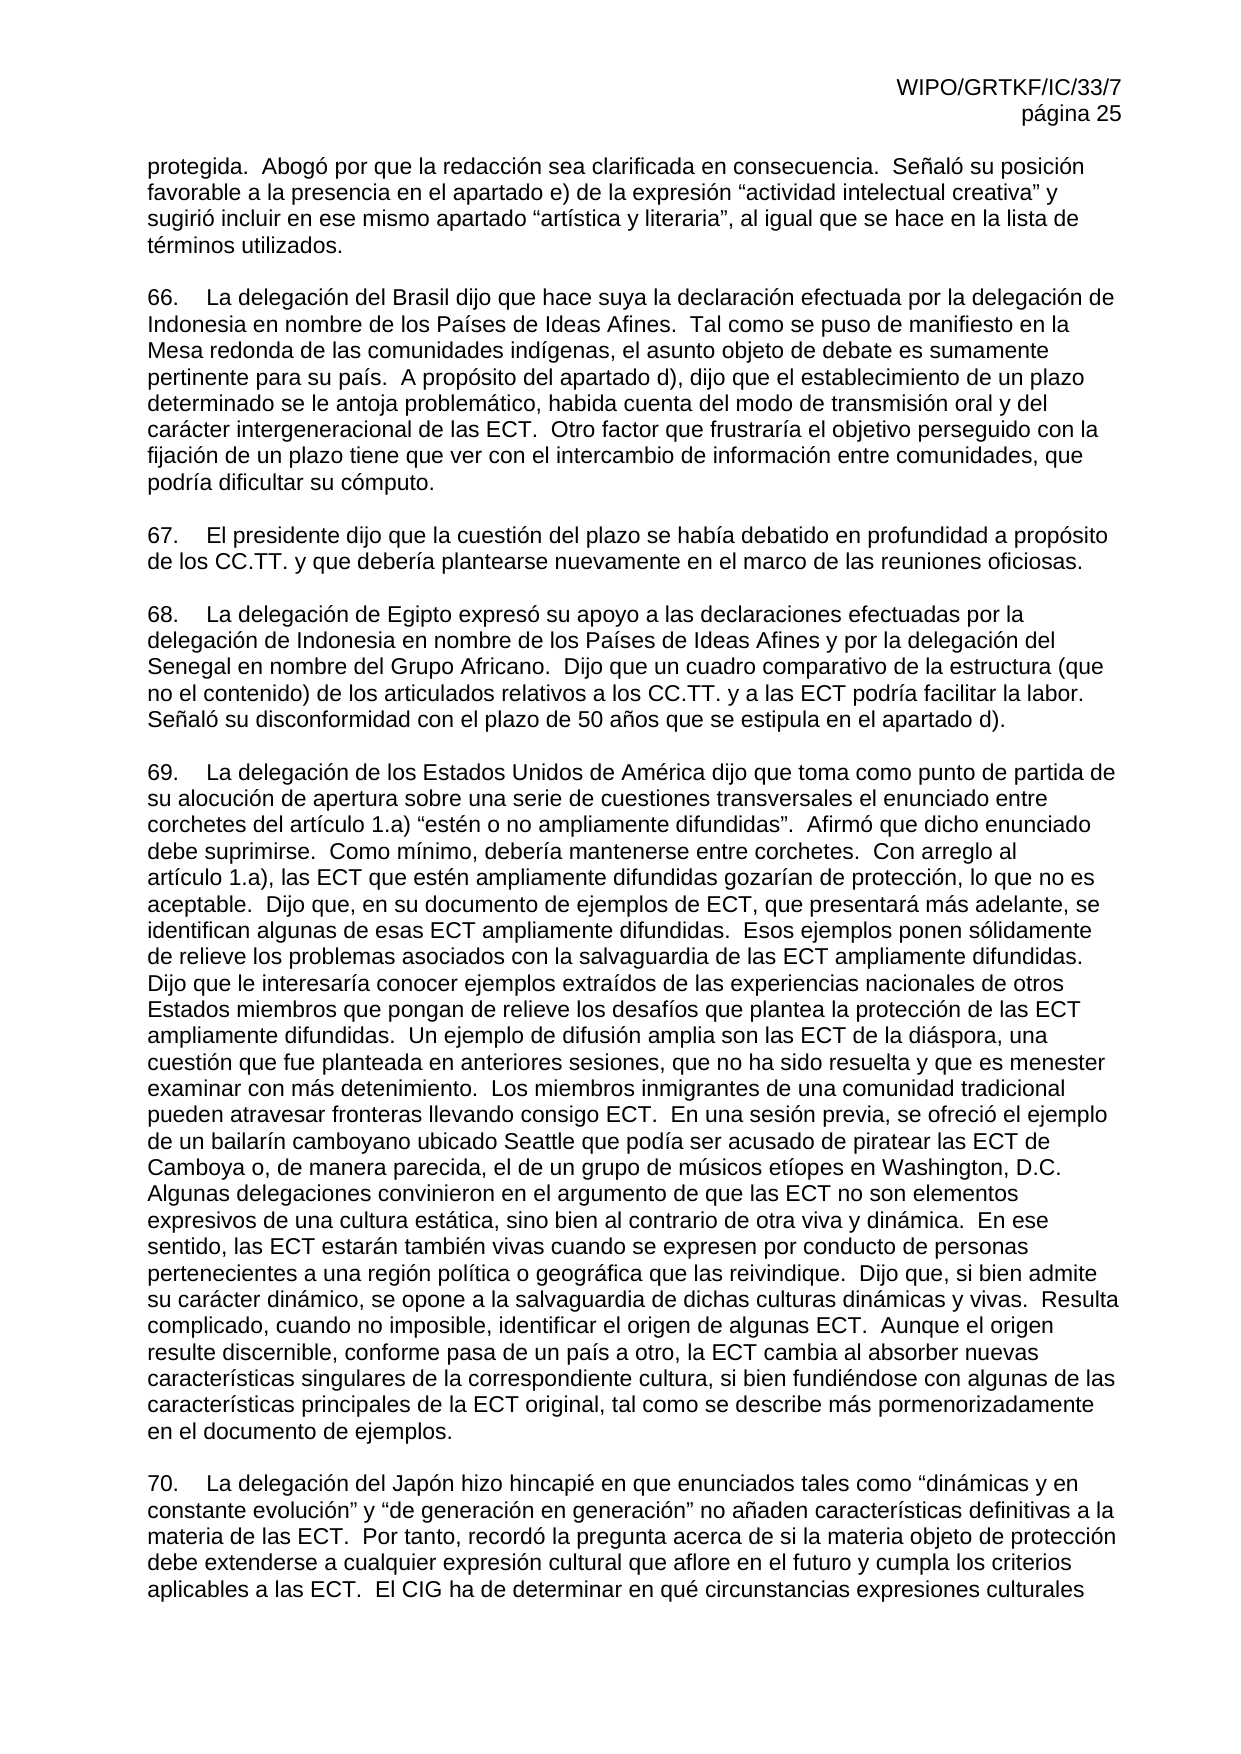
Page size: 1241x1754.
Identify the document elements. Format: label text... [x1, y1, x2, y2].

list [147, 1470, 1122, 1602]
list La delegación del Brasil dijo que hace suya la declaración efectuada por la delegación de Indonesia en nombre de los Países de Ideas Afines. Tal como se puso de manifiesto en la Mesa redonda de las comunidades indígenas, el asunto objeto de debate es sumamente pertinente para su país. A propósito del apartado d), dijo que el establecimiento de un plazo determinado se le antoja problemático, habida cuenta del modo de transmisión oral y del carácter intergeneracional de las ECT. Otro factor que frustraría el objetivo perseguido con la fijación de un plazo tiene que ver con el intercambio de información entre comunidades, que podría dificultar su cómputo. [147, 284, 1122, 495]
list La delegación de Egipto expresó su apoyo a las declaraciones efectuadas por la delegación de Indonesia en nombre de los Países de Ideas Afines y por la delegación del Senegal en nombre del Grupo Africano. Dijo que un cuadro comparativo de la estructura (que no el contenido) de los articulados relativos a los CC.TT. y a las ECT podría facilitar la labor. Señaló su disconformidad con el plazo de 50 años que se estipula en el apartado d). [147, 601, 1122, 732]
list La delegación de los Estados Unidos de América dijo que toma como punto de partida de su alocución de apertura sobre una serie de cuestiones transversales el enunciado entre corchetes del artículo 1.a) “estén o no ampliamente difundidas”. Afirmó que dicho enunciado debe suprimirse. Como mínimo, debería mantenerse entre corchetes. Con arreglo al artículo 1.a), las ECT que estén ampliamente difundidas gozarían de protección, lo que no es aceptable. Dijo que, en su documento de ejemplos de ECT, que presentará más adelante, se identifican algunas de esas ECT ampliamente difundidas. Esos ejemplos ponen sólidamente de relieve los problemas asociados con la salvaguardia de las ECT ampliamente difundidas. Dijo que le interesaría conocer ejemplos extraídos de las experiencias nacionales de otros Estados miembros que pongan de relieve los desafíos que plantea la protección de las ECT ampliamente difundidas. Un ejemplo de difusión amplia son las ECT de la diáspora, una cuestión que fue planteada en anteriores sesiones, que no ha sido resuelta y que es menester examinar con más detenimiento. Los miembros inmigrantes de una comunidad tradicional pueden atravesar fronteras llevando consigo ECT. En una sesión previa, se ofreció el ejemplo de un bailarín camboyano ubicado Seattle que podía ser acusado de piratear las ECT de Camboya o, de manera parecida, el de un grupo de músicos etíopes en Washington, D.C. Algunas delegaciones convinieron en el argumento de que las ECT no son elementos expresivos de una cultura estática, sino bien al contrario de otra viva y dinámica. En ese sentido, las ECT estarán también vivas cuando se expresen por conducto de personas pertenecientes a una región política o geográfica que las reivindique. Dijo que, si bien admite su carácter dinámico, se opone a la salvaguardia de dichas culturas dinámicas y vivas. Resulta complicado, cuando no imposible, identificar el origen de algunas ECT. Aunque el origen resulte discernible, conforme pasa de un país a otro, la ECT cambia al absorber nuevas características singulares de la correspondiente cultura, si bien fundiéndose con algunas de las características principales de la ECT original, tal como se describe más pormenorizadamente en el documento de ejemplos. [147, 759, 1122, 1444]
list El presidente dijo que la cuestión del plazo se había debatido en profundidad a propósito de los CC.TT. y que debería plantearse nuevamente en el marco de las reuniones oficiosas. [147, 522, 1122, 574]
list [147, 153, 1122, 258]
